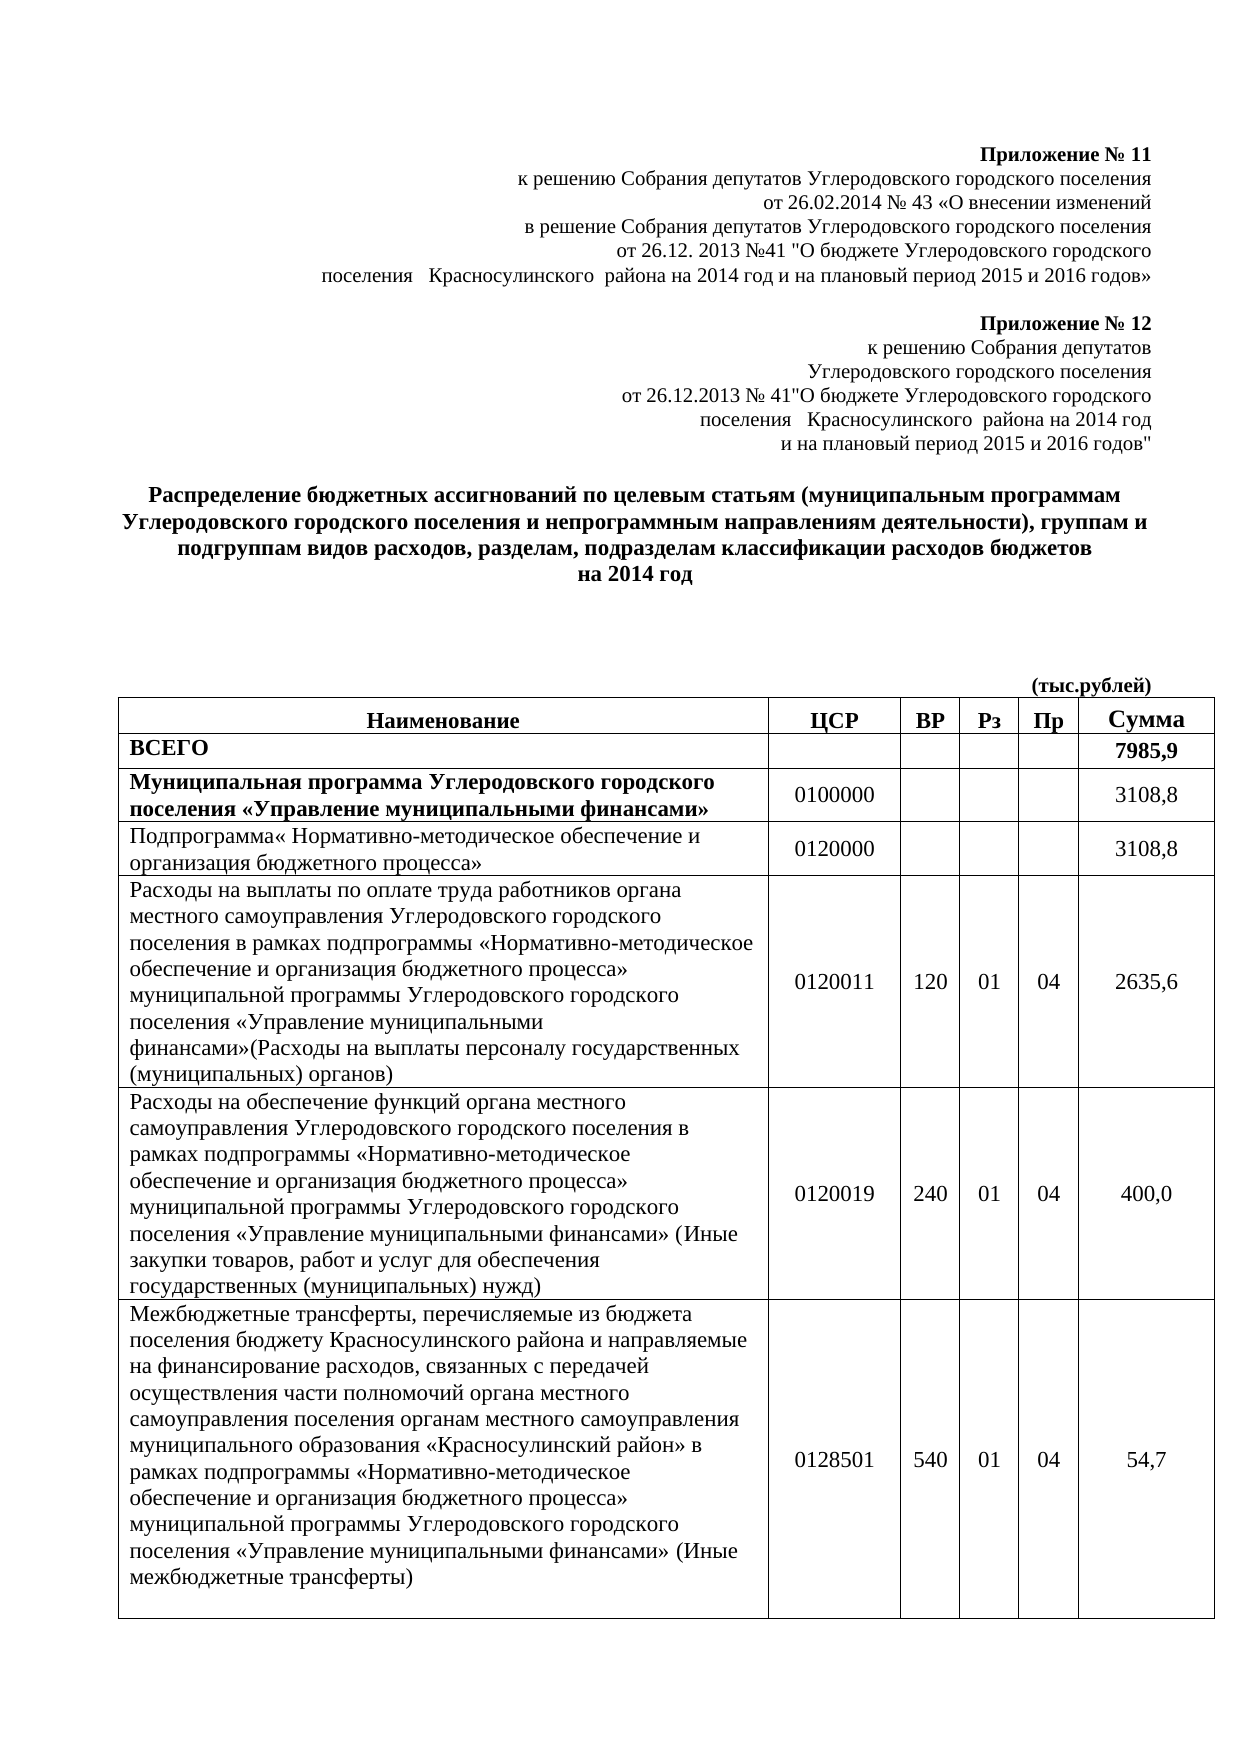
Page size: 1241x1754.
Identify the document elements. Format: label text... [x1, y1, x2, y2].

text от 26.02.2014 № 43 «О внесении изменений [118, 190, 1152, 214]
table_cell 01 [960, 1088, 1018, 1299]
text (тыс.рублей) [118, 673, 1152, 697]
table_header Рз [960, 698, 1018, 733]
table_cell [901, 822, 959, 875]
table_cell 01 [960, 876, 1018, 1087]
text Приложение № 12 [118, 311, 1152, 335]
text Углеродовского городского поселения [118, 359, 1152, 383]
table_header Сумма [1079, 698, 1214, 733]
table_cell 01 [960, 1300, 1018, 1618]
table_cell 04 [1019, 1300, 1078, 1618]
table_cell [1019, 734, 1078, 767]
text поселения Красносулинского района на 2014 год [118, 407, 1152, 431]
table_cell ВСЕГО [119, 734, 768, 767]
text Приложение № 11 [118, 142, 1152, 166]
table_cell 0128501 [769, 1300, 900, 1618]
table_cell 3108,8 [1079, 822, 1214, 875]
table_header Пр [1019, 698, 1078, 733]
text на 2014 год [118, 560, 1152, 587]
text Распределение бюджетных ассигнований по целевым статьям (муниципальным программам Углеродовского городского поселения и непрограммным направлениям деятельности), группам и подгруппам видов расходов, разделам, подразделам классификации расходов бюджетов [118, 481, 1152, 560]
table_cell 04 [1019, 1088, 1078, 1299]
text к решению Собрания депутатов [118, 335, 1152, 359]
table_cell [960, 822, 1018, 875]
text от 26.12. 2013 №41 "О бюджете Углеродовского городского [118, 238, 1152, 262]
text от 26.12.2013 № 41"О бюджете Углеродовского городского [118, 383, 1152, 407]
table_cell 2635,6 [1079, 876, 1214, 1087]
table_cell Расходы на выплаты по оплате труда работников органа местного самоуправления Углеродовского городского поселения в рамках подпрограммы «Нормативно-методическое обеспечение и организация бюджетного процесса» муниципальной программы Углеродовского городского поселения «Управление муниципальными финансами»(Расходы на выплаты персоналу государственных (муниципальных) органов) [119, 876, 768, 1087]
table_cell Подпрограмма« Нормативно-методическое обеспечение и организация бюджетного процесса» [119, 822, 768, 875]
table_header Наименование [119, 698, 768, 733]
table_cell [960, 734, 1018, 767]
table_cell 0100000 [769, 769, 900, 821]
table_cell Муниципальная программа Углеродовского городского поселения «Управление муниципальными финансами» [119, 769, 768, 821]
text к решению Собрания депутатов Углеродовского городского поселения [118, 166, 1152, 190]
table_cell 7985,9 [1079, 734, 1214, 767]
table_header ЦСР [769, 698, 900, 733]
table_cell [1019, 822, 1078, 875]
table_cell [901, 734, 959, 767]
text и на плановый период 2015 и 2016 годов" [118, 431, 1152, 455]
table_cell 54,7 [1079, 1300, 1214, 1618]
table_cell 0120000 [769, 822, 900, 875]
table_cell Межбюджетные трансферты, перечисляемые из бюджета поселения бюджету Красносулинского района и направляемые на финансирование расходов, связанных с передачей осуществления части полномочий органа местного самоуправления поселения органам местного самоуправления муниципального образования «Красносулинский район» в рамках подпрограммы «Нормативно-методическое обеспечение и организация бюджетного процесса» муниципальной программы Углеродовского городского поселения «Управление муниципальными финансами» (Иные межбюджетные трансферты) [119, 1300, 768, 1618]
table_cell Расходы на обеспечение функций органа местного самоуправления Углеродовского городского поселения в рамках подпрограммы «Нормативно-методическое обеспечение и организация бюджетного процесса» муниципальной программы Углеродовского городского поселения «Управление муниципальными финансами» (Иные закупки товаров, работ и услуг для обеспечения государственных (муниципальных) нужд) [119, 1088, 768, 1299]
table_cell 3108,8 [1079, 769, 1214, 821]
table_cell 400,0 [1079, 1088, 1214, 1299]
table_cell [769, 734, 900, 767]
table_cell 120 [901, 876, 959, 1087]
table_header ВР [901, 698, 959, 733]
table_cell [1019, 769, 1078, 821]
table_cell 04 [1019, 876, 1078, 1087]
table_cell 240 [901, 1088, 959, 1299]
text поселения Красносулинского района на 2014 год и на плановый период 2015 и 2016 годов» [118, 262, 1152, 287]
table_cell [901, 769, 959, 821]
table_cell 0120011 [769, 876, 900, 1087]
text в решение Собрания депутатов Углеродовского городского поселения [118, 214, 1152, 238]
table_cell 0120019 [769, 1088, 900, 1299]
table_cell 540 [901, 1300, 959, 1618]
table_cell [960, 769, 1018, 821]
